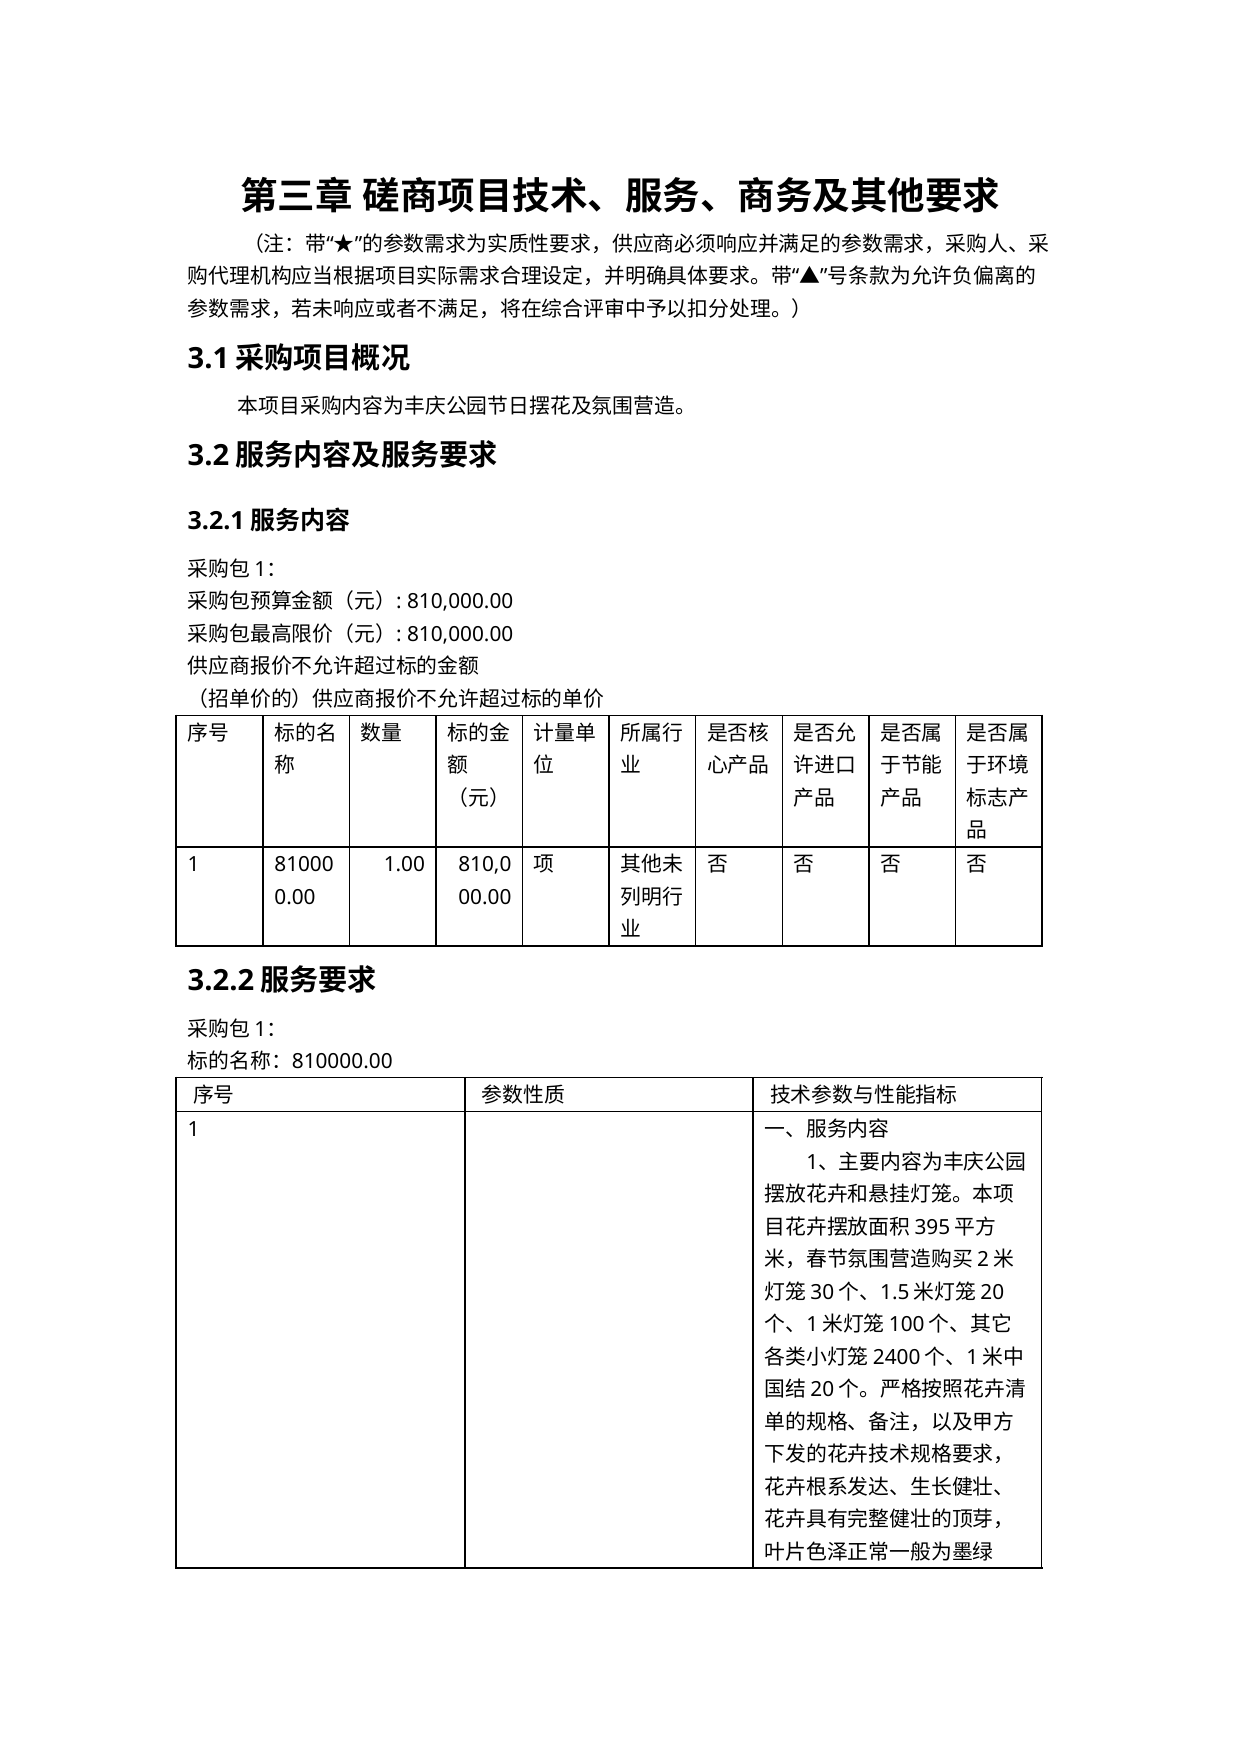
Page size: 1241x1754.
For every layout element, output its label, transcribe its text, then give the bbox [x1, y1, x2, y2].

text 标的名称：810000.00 [187, 1044, 1053, 1077]
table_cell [754, 1112, 1041, 1567]
text 第三章 磋商项目技术、服务、商务及其他要求 [187, 162, 1053, 227]
table_cell 1.00 [350, 848, 435, 945]
table_header 数量 [350, 716, 435, 846]
table_header 是否允许进口产品 [783, 716, 868, 846]
table_header 技术参数与性能指标 [754, 1078, 1041, 1111]
table_cell 810,000.00 [437, 848, 522, 945]
table_cell 否 [783, 848, 868, 945]
text 3.2服务内容及服务要求 [187, 422, 1053, 487]
table_cell 项 [523, 848, 608, 945]
text 3.2.2服务要求 [187, 947, 1053, 1012]
table_header 参数性质 [466, 1078, 752, 1111]
table_cell 810000.00 [264, 848, 349, 945]
text 本项目采购内容为丰庆公园节日摆花及氛围营造。 [187, 389, 1053, 422]
table_cell 否 [870, 848, 955, 945]
text 供应商报价不允许超过标的金额 [187, 649, 1053, 682]
text 3.1采购项目概况 [187, 324, 1053, 389]
text （招单价的）供应商报价不允许超过标的单价 [187, 682, 1053, 714]
text 采购包预算金额（元）: 810,000.00 [187, 584, 1053, 617]
text 3.2.1服务内容 [187, 487, 1053, 552]
table_header 是否核心产品 [696, 716, 782, 846]
table_header 标的名称 [264, 716, 349, 846]
table_header 序号 [177, 1078, 464, 1111]
text 采购包1： [187, 552, 1053, 584]
table_header 计量单位 [523, 716, 608, 846]
table_cell 其他未列明行业 [610, 848, 695, 945]
text 采购包最高限价（元）: 810,000.00 [187, 617, 1053, 649]
table_cell 否 [956, 848, 1041, 945]
table_header 所属行业 [610, 716, 695, 846]
table_cell [466, 1112, 752, 1567]
text （注：带“★”的参数需求为实质性要求，供应商必须响应并满足的参数需求，采购人、采购代理机构应当根据项目实际需求合理设定，并明确具体要求。带“▲”号条款为允许负偏离的参数需求，若未响应或者不满足，将在综合评审中予以扣分处理。） [187, 227, 1053, 324]
text 采购包1： [187, 1012, 1053, 1044]
table_header 标的金额 （元） [437, 716, 522, 846]
table_cell 1 [177, 1112, 464, 1567]
table_header 是否属于环境标志产品 [956, 716, 1041, 846]
table_cell 1 [177, 848, 262, 945]
table_header 是否属于节能产品 [870, 716, 955, 846]
table_cell 否 [696, 848, 782, 945]
table_header 序号 [177, 716, 262, 846]
